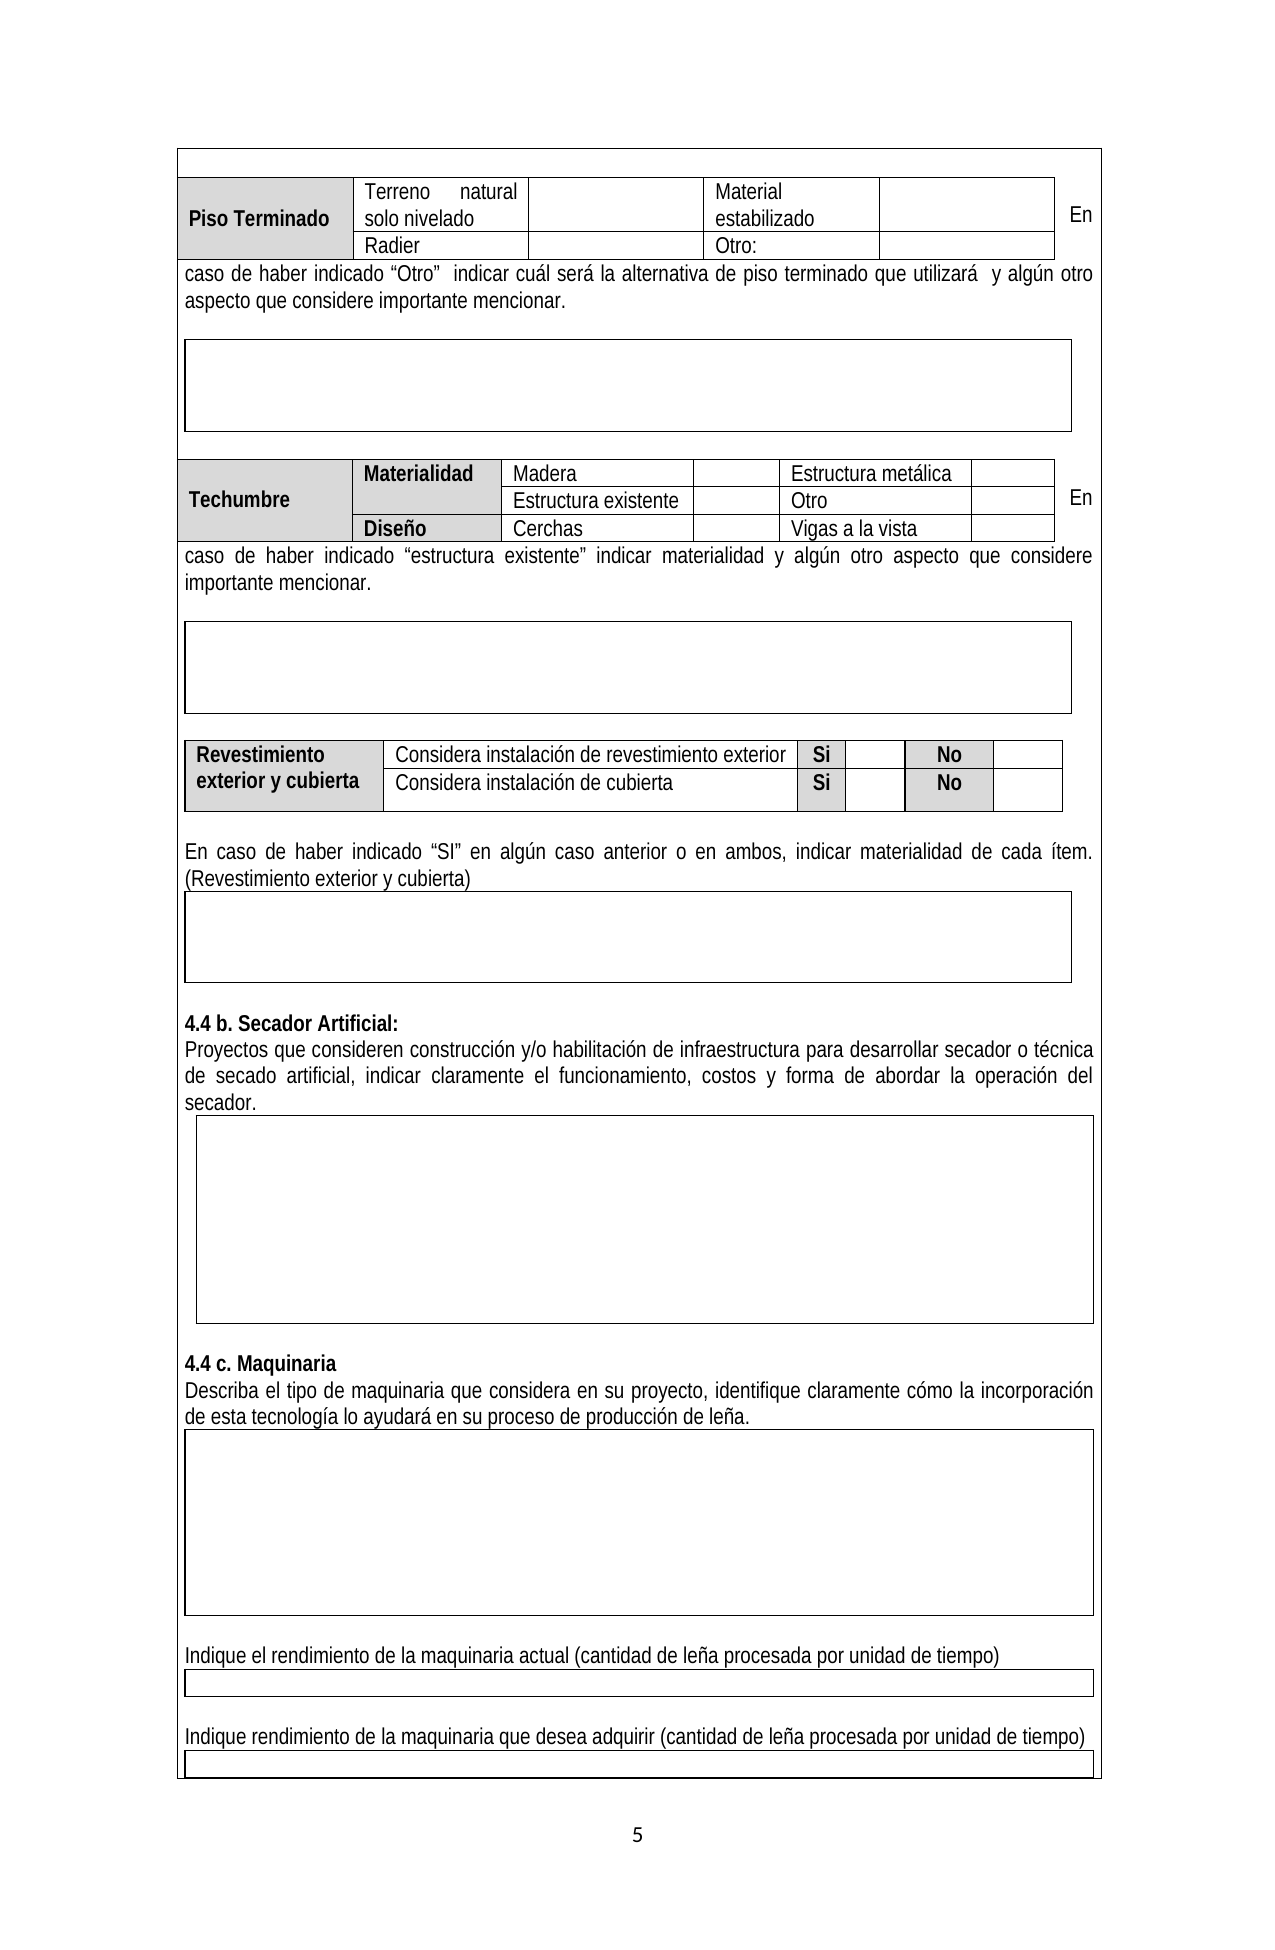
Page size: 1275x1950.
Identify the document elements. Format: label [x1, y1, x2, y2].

table_cell [178, 149, 1101, 1778]
